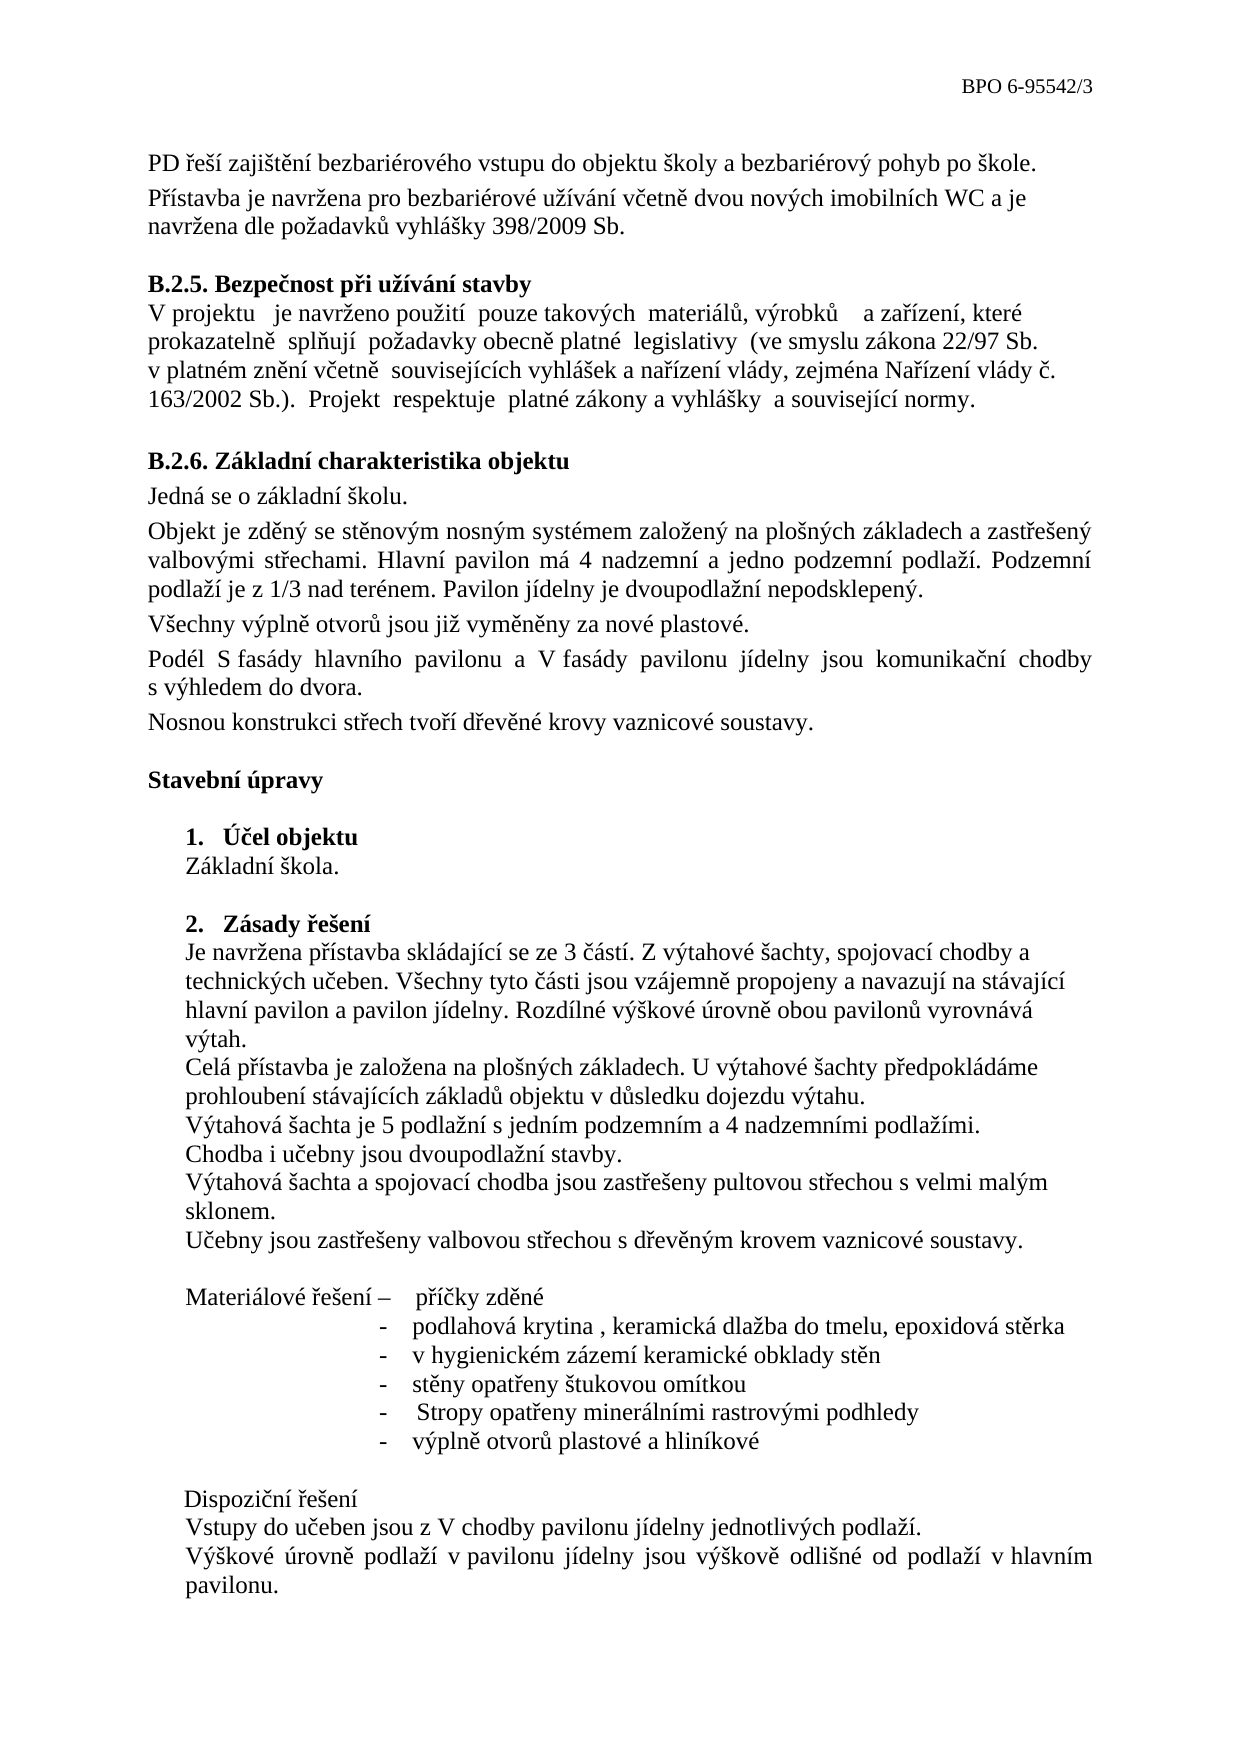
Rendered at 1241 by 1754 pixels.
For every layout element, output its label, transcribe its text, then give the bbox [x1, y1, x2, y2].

text - výplně otvorů plastové a hliníkové [148, 1426, 1093, 1455]
text Všechny výplně otvorů jsou již vyměněny za nové plastové. [148, 609, 1093, 637]
list Stropy opatřeny minerálními rastrovými podhledy [379, 1397, 1093, 1426]
text Objekt je zděný se stěnovým nosným systémem založený na plošných základech a zastřešený valbovými střechami. Hlavní pavilon má 4 nadzemní a jedno podzemní podlaží. Podzemní podlaží je z 1/3 nad terénem. Pavilon jídelny je dvoupodlažní nepodsklepený. [148, 516, 1093, 602]
text Stavební úpravy [148, 765, 1093, 794]
text Učebny jsou zastřešeny valbovou střechou s dřevěným krovem vaznicové soustavy. [185, 1225, 1093, 1254]
text PD řeší zajištění bezbariérového vstupu do objektu školy a bezbariérový pohyb po škole. [148, 148, 1093, 176]
list Zásady řešení [185, 909, 1093, 937]
text Výtahová šachta je 5 podlažní s jedním podzemním a 4 nadzemními podlažími. [185, 1110, 1093, 1139]
text Výtahová šachta a spojovací chodba jsou zastřešeny pultovou střechou s velmi malým sklonem. [185, 1167, 1093, 1225]
text Podél S fasády hlavního pavilonu a V fasády pavilonu jídelny jsou komunikační chodby s výhledem do dvora. [148, 644, 1093, 701]
text Je navržena přístavba skládající se ze 3 částí. Z výtahové šachty, spojovací chodby a technických učeben. Všechny tyto části jsou vzájemně propojeny a navazují na stávající hlavní pavilon a pavilon jídelny. Rozdílné výškové úrovně obou pavilonů vyrovnává výtah. [185, 937, 1093, 1052]
list Účel objektu [185, 822, 1093, 851]
text B.2.5. Bezpečnost při užívání stavby [148, 269, 1093, 298]
text - v hygienickém zázemí keramické obklady stěn [185, 1340, 1093, 1369]
text Výškové úrovně podlaží v pavilonu jídelny jsou výškově odlišné od podlaží v hlavním pavilonu. [185, 1541, 1093, 1599]
text Materiálové řešení – příčky zděné [185, 1282, 1093, 1311]
text V projektu je navrženo použití pouze takových materiálů, výrobků a zařízení, které prokazatelně splňují požadavky obecně platné legislativy (ve smyslu zákona 22/97 Sb. v platném znění včetně souvisejících vyhlášek a nařízení vlády, zejména Nařízení vlády č. 163/2002 Sb.). Projekt respektuje platné zákony a vyhlášky a související normy. [148, 298, 1093, 413]
text B.2.6. Základní charakteristika objektu [148, 446, 1093, 475]
text Chodba i učebny jsou dvoupodlažní stavby. [185, 1139, 1093, 1167]
text Přístavba je navržena pro bezbariérové užívání včetně dvou nových imobilních WC a je navržena dle požadavků vyhlášky 398/2009 Sb. [148, 183, 1093, 240]
text Jedná se o základní školu. [148, 481, 1093, 510]
text Celá přístavba je založena na plošných základech. U výtahové šachty předpokládáme prohloubení stávajících základů objektu v důsledku dojezdu výtahu. [185, 1052, 1093, 1110]
text - stěny opatřeny štukovou omítkou [185, 1369, 1093, 1397]
text Vstupy do učeben jsou z V chodby pavilonu jídelny jednotlivých podlaží. [148, 1512, 1093, 1541]
text Základní škola. [185, 851, 1093, 880]
text Dispoziční řešení [177, 1484, 1093, 1512]
text Nosnou konstrukci střech tvoří dřevěné krovy vaznicové soustavy. [148, 707, 1093, 736]
text - podlahová krytina , keramická dlažba do tmelu, epoxidová stěrka [185, 1311, 1093, 1340]
